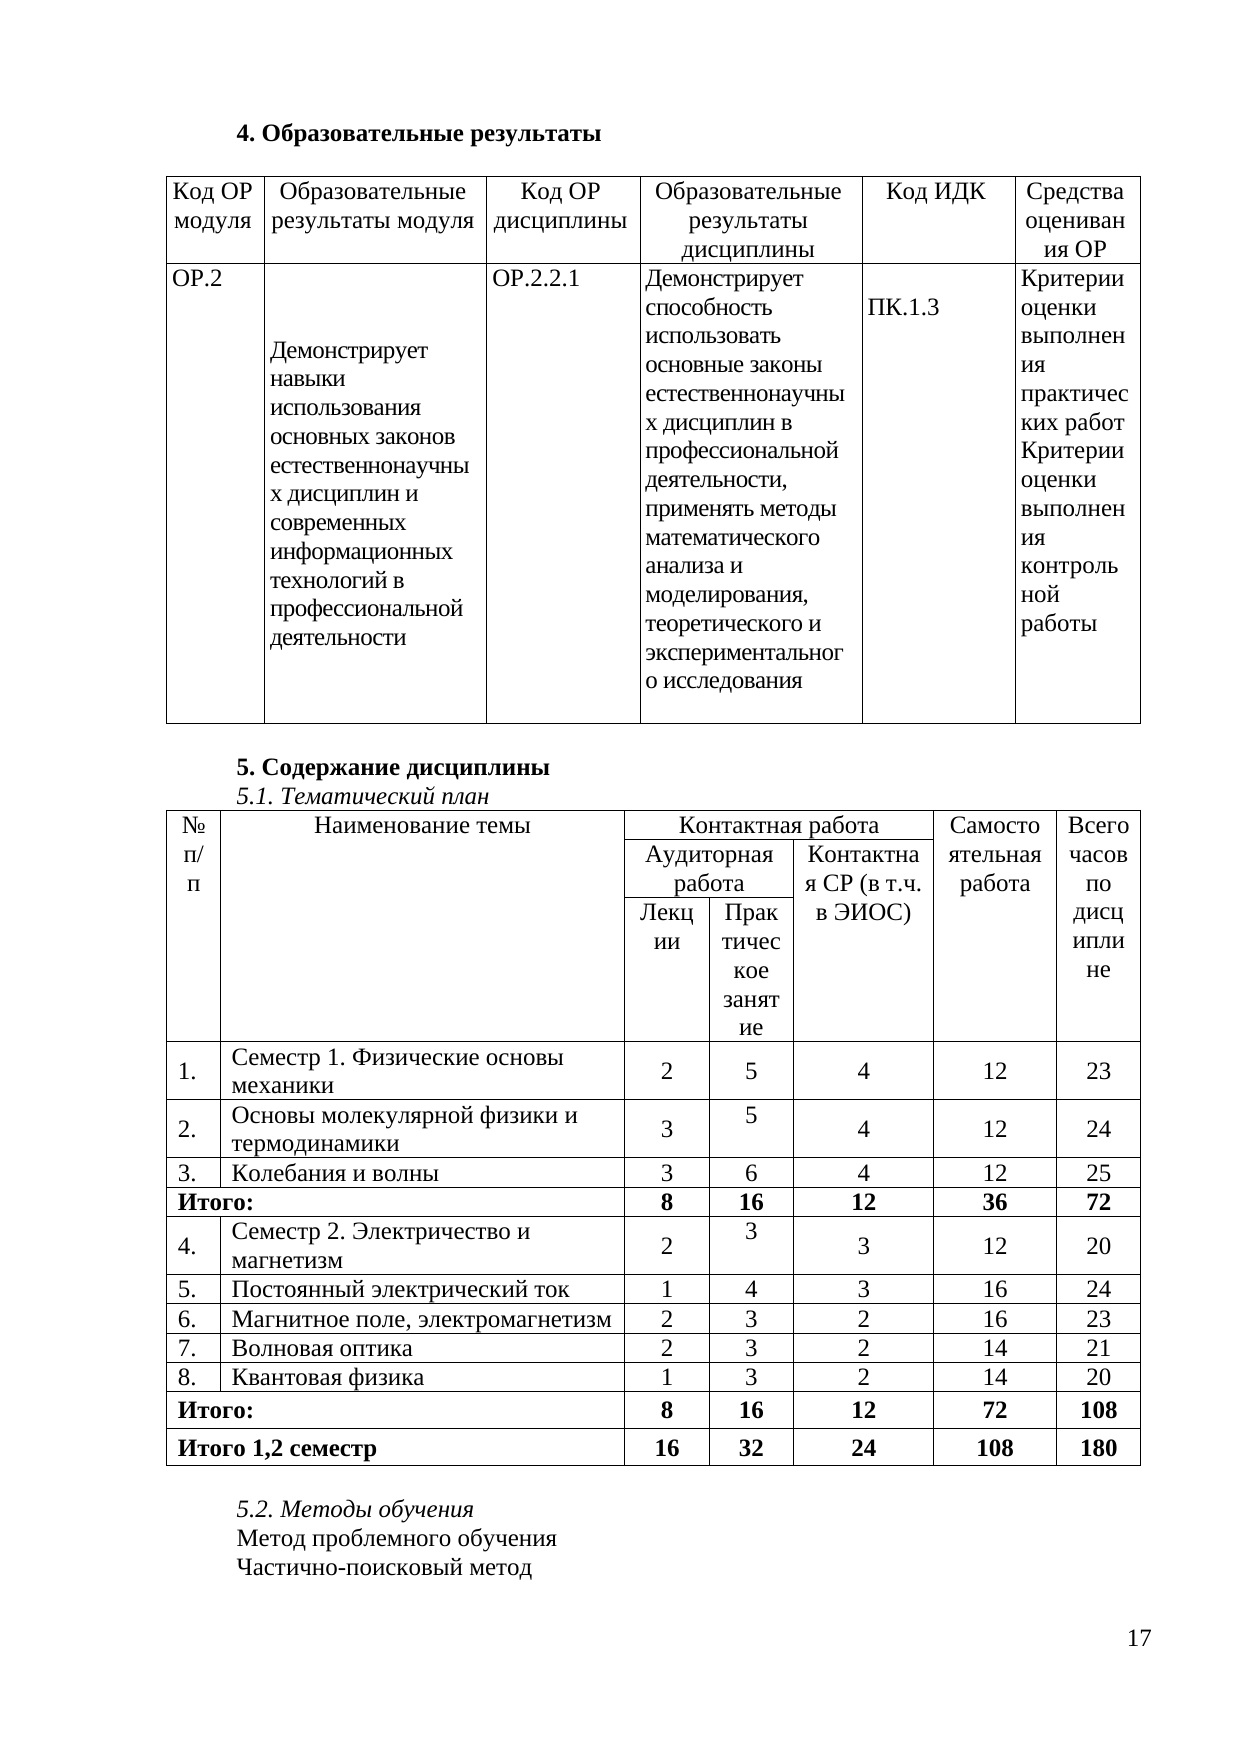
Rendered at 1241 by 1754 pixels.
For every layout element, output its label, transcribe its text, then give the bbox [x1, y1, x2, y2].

table_cell 8 [625, 1188, 709, 1216]
table_cell 1 [625, 1275, 709, 1303]
table_cell Семестр 1. Физические основы механики [221, 1042, 624, 1099]
table_cell 16 [710, 1188, 793, 1216]
table_cell 2 [794, 1334, 933, 1362]
table_cell 3 [794, 1275, 933, 1303]
table_cell [167, 1304, 220, 1332]
table_header Наименование темы [221, 811, 624, 1041]
table_cell 2 [794, 1363, 933, 1391]
table_cell 21 [1057, 1334, 1140, 1362]
table_cell 12 [934, 1158, 1056, 1187]
table_cell 3 [625, 1158, 709, 1187]
table_cell Практическое занятие [710, 898, 793, 1041]
table_header Код ОР модуля [167, 177, 264, 262]
table_cell ПК.1.3 [863, 264, 1015, 723]
table_cell 24 [1057, 1100, 1140, 1157]
table_cell 25 [1057, 1158, 1140, 1187]
table_cell Итого: [167, 1188, 624, 1216]
table_cell 23 [1057, 1304, 1140, 1332]
table_cell 16 [710, 1392, 793, 1428]
table_cell Аудиторная работа [625, 840, 793, 897]
table_header Средства оценивания ОР [1016, 177, 1140, 262]
table_header Код ИДК [863, 177, 1015, 262]
table_cell 2 [625, 1042, 709, 1099]
table_cell 16 [934, 1275, 1056, 1303]
table_cell Семестр 2. Электричество и магнетизм [221, 1217, 624, 1274]
table_cell Контактная СР (в т.ч. в ЭИОС) [794, 840, 933, 1041]
table_cell Волновая оптика [221, 1334, 624, 1362]
table_cell Итого: [167, 1392, 624, 1428]
table_cell Демонстрирует способность использовать основные законы естественнонаучных дисциплин в профессиональной деятельности, применять методы математического анализа и моделирования, теоретического и экспериментального исследования [641, 264, 862, 723]
table_cell Итого 1,2 семестр [167, 1429, 624, 1465]
table_cell 12 [934, 1042, 1056, 1099]
table_header Код ОР дисциплины [487, 177, 640, 262]
table_cell [167, 1100, 220, 1157]
table_cell 36 [934, 1188, 1056, 1216]
table_cell 3 [710, 1304, 793, 1332]
table_cell [167, 1158, 220, 1187]
text Частично-поисковый метод [177, 1552, 1152, 1581]
table_cell 2 [625, 1304, 709, 1332]
table_cell Лекции [625, 898, 709, 1041]
table_cell 2 [625, 1217, 709, 1274]
text 5.2. Методы обучения [177, 1494, 1152, 1523]
table_header Образовательные результаты модуля [265, 177, 486, 262]
table_cell 16 [625, 1429, 709, 1465]
text Метод проблемного обучения [177, 1523, 1152, 1552]
text 4. Образовательные результаты [177, 118, 1152, 147]
table_cell 8 [625, 1392, 709, 1428]
table_cell 3 [625, 1100, 709, 1157]
table_cell 5 [710, 1042, 793, 1099]
table_cell Основы молекулярной физики и термодинамики [221, 1100, 624, 1157]
table_cell 180 [1057, 1429, 1140, 1465]
table_cell Демонстрирует навыки использования основных законов естественнонаучных дисциплин и современных информационных технологий в профессиональной деятельности [265, 264, 486, 723]
table_cell [167, 1363, 220, 1391]
table_cell Постоянный электрический ток [221, 1275, 624, 1303]
table_cell [167, 1042, 220, 1099]
table_cell 72 [1057, 1188, 1140, 1216]
table_cell 14 [934, 1334, 1056, 1362]
table_cell 2 [794, 1304, 933, 1332]
table_cell 23 [1057, 1042, 1140, 1099]
table_cell 16 [934, 1304, 1056, 1332]
table_cell 24 [1057, 1275, 1140, 1303]
table_header Всего часов по дисциплине [1057, 811, 1140, 1041]
table_header Образовательные результаты дисциплины [641, 177, 862, 262]
table_cell 20 [1057, 1217, 1140, 1274]
table_cell 12 [794, 1392, 933, 1428]
table_cell 5 [710, 1100, 793, 1157]
table_cell 72 [934, 1392, 1056, 1428]
table_cell [167, 1275, 220, 1303]
table_cell 12 [934, 1100, 1056, 1157]
table_cell 20 [1057, 1363, 1140, 1391]
table_cell 4 [710, 1275, 793, 1303]
table_cell Колебания и волны [221, 1158, 624, 1187]
table_cell 3 [794, 1217, 933, 1274]
table_cell 1 [625, 1363, 709, 1391]
table_cell Магнитное поле, электромагнетизм [221, 1304, 624, 1332]
table_cell 12 [794, 1188, 933, 1216]
table_cell 108 [934, 1429, 1056, 1465]
table_cell 24 [794, 1429, 933, 1465]
table_cell 3 [710, 1217, 793, 1274]
table_header Контактная работа [625, 811, 933, 839]
table_cell 108 [1057, 1392, 1140, 1428]
table_cell 3 [710, 1334, 793, 1362]
table_cell ОР.2.2.1 [487, 264, 640, 723]
table_header Самостоятельная работа [934, 811, 1056, 1041]
table_cell 6 [710, 1158, 793, 1187]
table_cell 4 [794, 1042, 933, 1099]
table_cell 32 [710, 1429, 793, 1465]
table_cell 4 [794, 1158, 933, 1187]
text 5. Содержание дисциплины [177, 752, 1152, 781]
table_header № п/п [167, 811, 220, 1041]
table_cell 3 [710, 1363, 793, 1391]
table_cell 12 [934, 1217, 1056, 1274]
table_cell 4 [794, 1100, 933, 1157]
table_cell 14 [934, 1363, 1056, 1391]
text 5.1. Тематический план [177, 781, 1152, 810]
table_cell Критерии оценки выполнения практических работ Критерии оценки выполнения контрольной работы [1016, 264, 1140, 723]
table_cell 2 [625, 1334, 709, 1362]
table_cell Квантовая физика [221, 1363, 624, 1391]
table_cell [167, 1334, 220, 1362]
table_cell [167, 1217, 220, 1274]
table_cell ОР.2 [167, 264, 264, 723]
